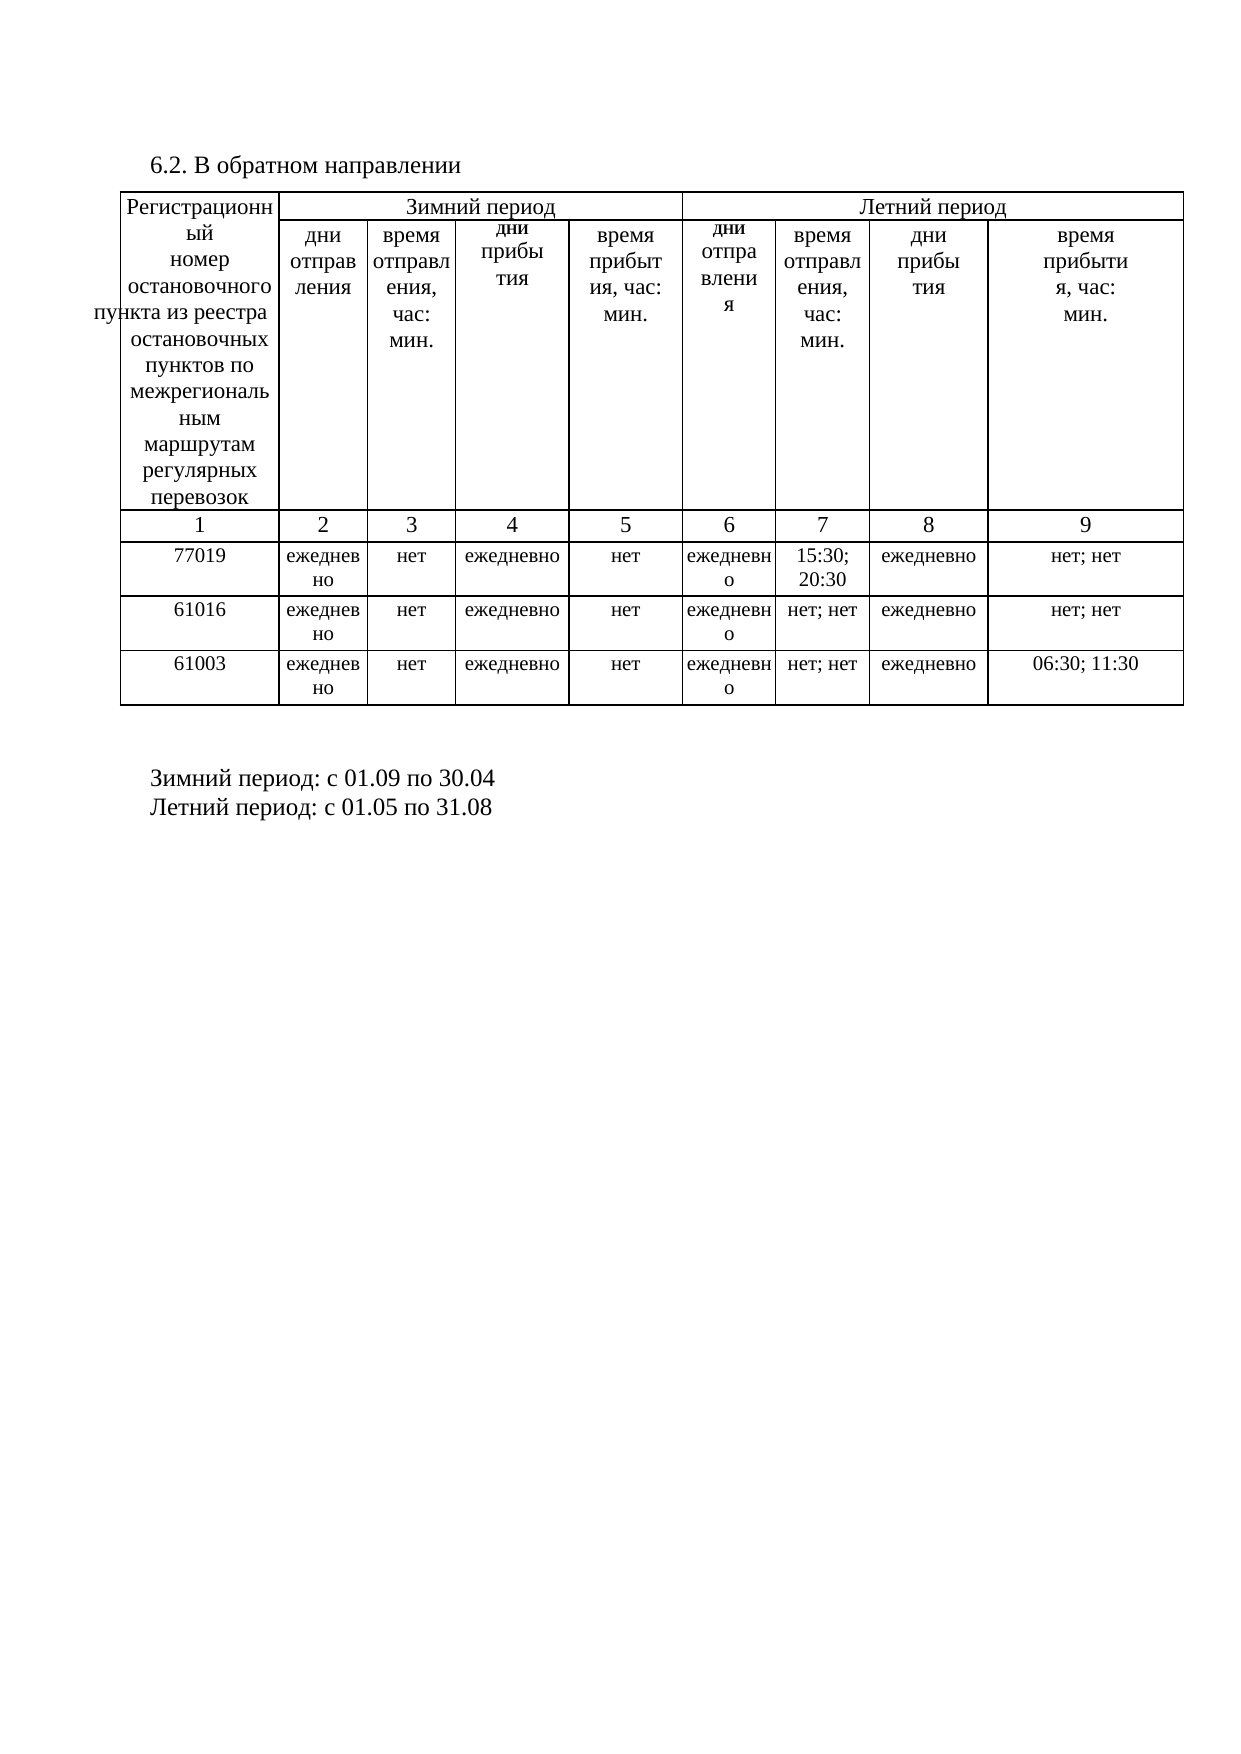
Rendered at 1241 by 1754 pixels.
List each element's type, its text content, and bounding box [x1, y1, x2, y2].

table_cell 3 [368, 511, 455, 541]
table_cell 2 [280, 511, 367, 541]
table_cell нет; нет [989, 543, 1183, 595]
table_cell время прибыти я, час: мин. [989, 221, 1183, 509]
table_cell нет [570, 597, 682, 650]
table_cell нет; нет [776, 597, 869, 650]
table_cell ежедневно [456, 651, 568, 704]
table_cell нет [368, 543, 455, 595]
table_cell 5 [570, 511, 682, 541]
table_header Зимний период [280, 193, 682, 219]
table_cell 61016 [121, 597, 278, 650]
table_cell нет [368, 651, 455, 704]
text Летний период: с 01.05 по 31.08 [150, 792, 1090, 821]
table_cell нет [570, 543, 682, 595]
table_cell время прибыт ия, час: мин. [570, 221, 682, 509]
table_cell нет; нет [989, 597, 1183, 650]
table_cell 06:30; 11:30 [989, 651, 1183, 704]
table_cell ежедневно [280, 543, 367, 595]
table_cell ежедневно [456, 543, 568, 595]
table_cell ежедневно [280, 651, 367, 704]
table_cell 4 [456, 511, 568, 541]
table_cell 8 [870, 511, 987, 541]
table_cell ежедневно [683, 597, 775, 650]
table_cell ежедневно [683, 543, 775, 595]
table_cell 61003 [121, 651, 278, 704]
table_cell ежедневно [683, 651, 775, 704]
table_cell ежедневно [280, 597, 367, 650]
table_cell нет; нет [776, 651, 869, 704]
table_cell ДНИ отпра влени я [683, 221, 775, 509]
table_cell ежедневно [870, 543, 987, 595]
table_cell нет [368, 597, 455, 650]
table_cell 15:30; 20:30 [776, 543, 869, 595]
table_cell дни прибы тия [870, 221, 987, 509]
table_cell время отправл ения, час: мин. [776, 221, 869, 509]
table_cell 7 [776, 511, 869, 541]
table_cell 77019 [121, 543, 278, 595]
table_cell 1 [121, 511, 278, 541]
table_cell время отправл ения, час: мин. [368, 221, 455, 509]
table_cell ДНИ прибы тия [456, 221, 568, 509]
text 6.2. В обратном направлении [150, 150, 1090, 179]
table_cell дни отправ ления [280, 221, 367, 509]
table_header Регистрационный номер остановочного пункта из реестра остановочных пунктов по межрегиональным маршрутам регулярных перевозок [121, 193, 278, 509]
table_cell ежедневно [870, 597, 987, 650]
table_cell ежедневно [456, 597, 568, 650]
table_cell 6 [683, 511, 775, 541]
table_cell нет [570, 651, 682, 704]
table_cell 9 [989, 511, 1183, 541]
text Зимний период: с 01.09 по 30.04 [150, 763, 1090, 792]
table_header Летний период [683, 193, 1183, 219]
table_cell ежедневно [870, 651, 987, 704]
